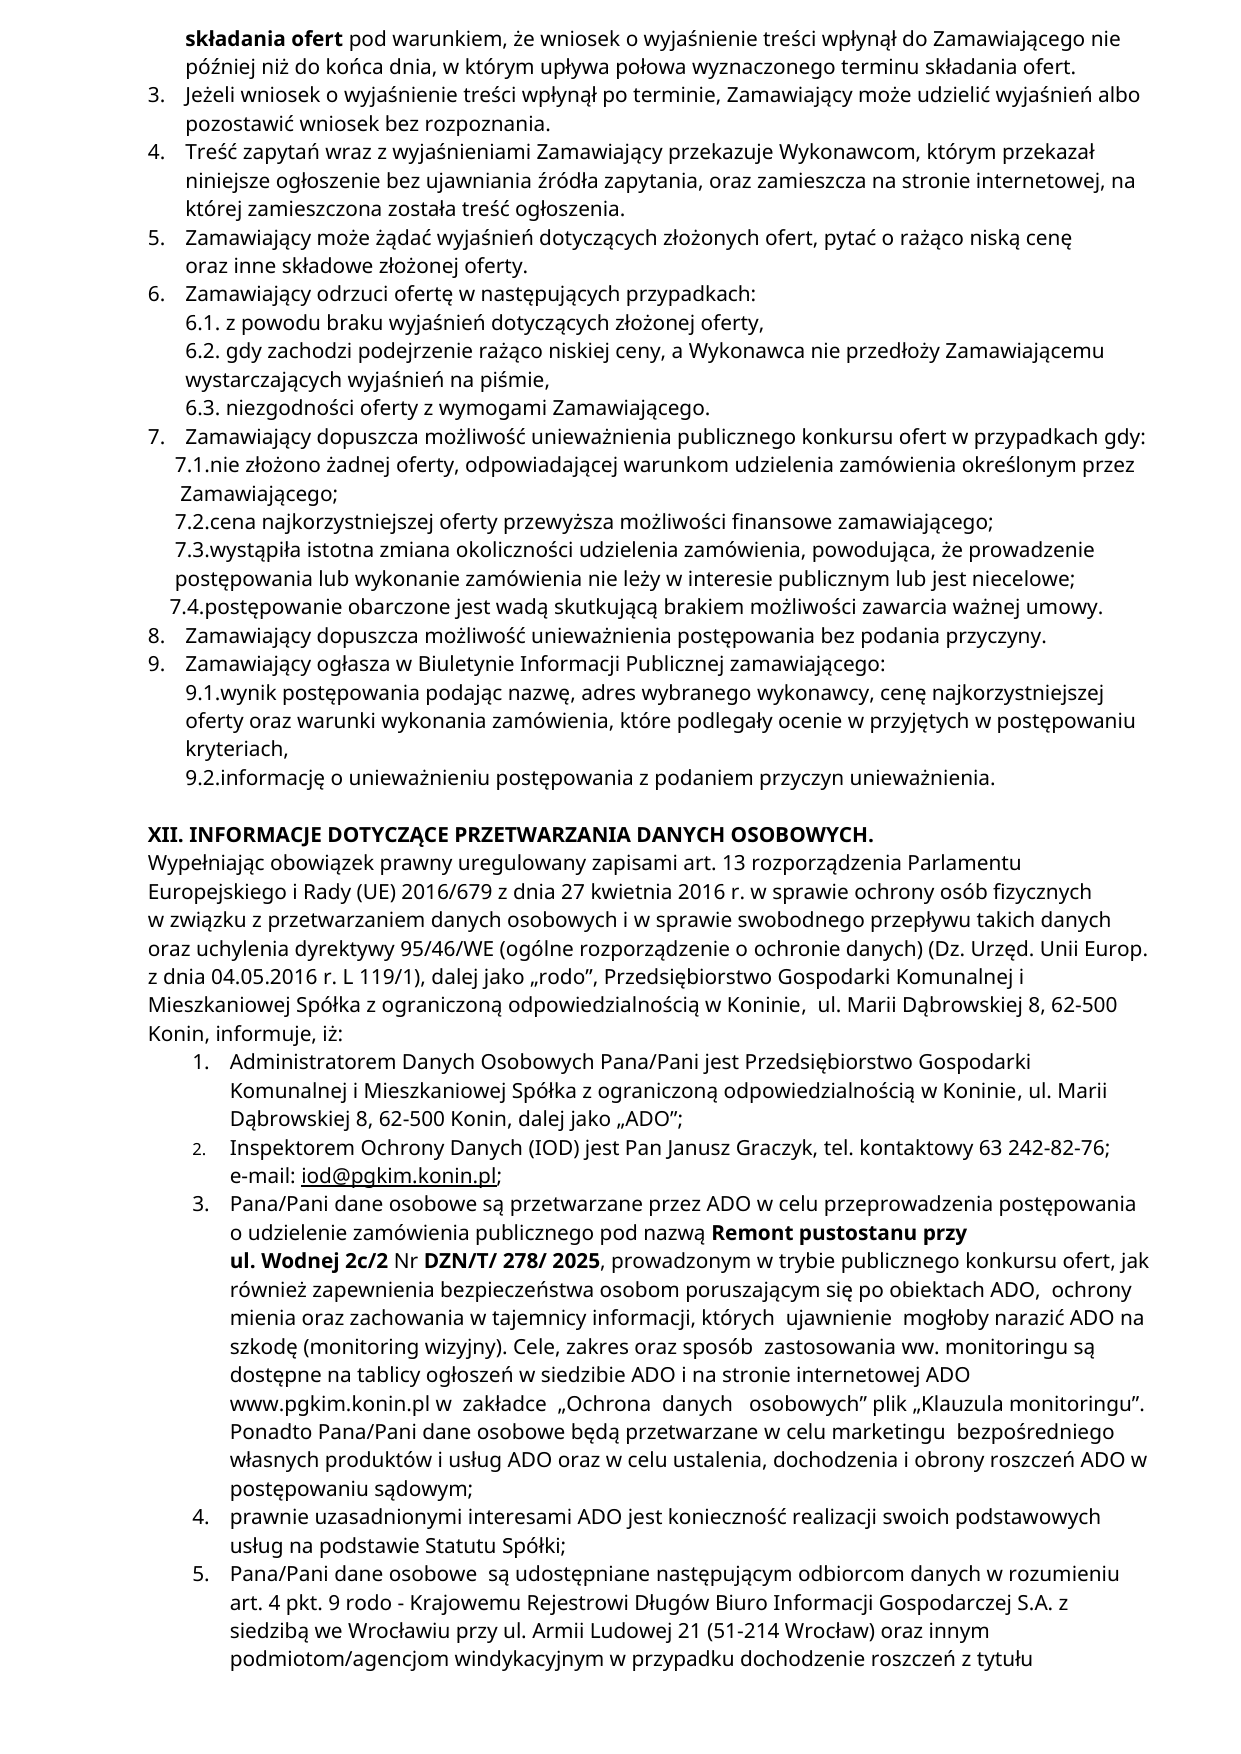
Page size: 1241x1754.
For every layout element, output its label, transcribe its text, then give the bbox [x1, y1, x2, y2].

list 9.1.wynik postępowania podając nazwę, adres wybranego wykonawcy, cenę najkorzystniejszej oferty oraz warunki wykonania zamówienia, które podlegały ocenie w przyjętych w postępowaniu kryteriach, [185, 678, 1152, 763]
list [192, 1559, 1152, 1673]
list Jeżeli wniosek o wyjaśnienie treści wpłynął po terminie, Zamawiający może udzielić wyjaśnień albo pozostawić wniosek bez rozpoznania. [148, 81, 1152, 137]
list Zamawiający dopuszcza możliwość unieważnienia postępowania bez podania przyczyny. [148, 621, 1152, 649]
list Pana/Pani dane osobowe są przetwarzane przez ADO w celu przeprowadzenia postępowania o udzielenie zamówienia publicznego pod nazwą Remont pustostanu przy ul. Wodnej 2c/2 Nr DZN/T/ 278/ 2025, prowadzonym w trybie publicznego konkursu ofert, jak również zapewnienia bezpieczeństwa osobom poruszającym się po obiektach ADO, ochrony mienia oraz zachowania w tajemnicy informacji, których ujawnienie mogłoby narazić ADO na szkodę (monitoring wizyjny). Cele, zakres oraz sposób zastosowania ww. monitoringu są dostępne na tablicy ogłoszeń w siedzibie ADO i na stronie internetowej ADO www.pgkim.konin.pl w zakładce „Ochrona danych osobowych” plik „Klauzula monitoringu”. Ponadto Pana/Pani dane osobowe będą przetwarzane w celu marketingu bezpośredniego własnych produktów i usług ADO oraz w celu ustalenia, dochodzenia i obrony roszczeń ADO w postępowaniu sądowym; [192, 1189, 1152, 1502]
list 9.2.informację o unieważnieniu postępowania z podaniem przyczyn unieważnienia. [185, 763, 1152, 791]
list 6.3. niezgodności oferty z wymogami Zamawiającego. [185, 393, 1152, 422]
text XII. INFORMACJE DOTYCZĄCE PRZETWARZANIA DANYCH OSOBOWYCH. [148, 820, 1152, 848]
list 6.1. z powodu braku wyjaśnień dotyczących złożonej oferty, [185, 308, 1152, 336]
text Wypełniając obowiązek prawny uregulowany zapisami art. 13 rozporządzenia Parlamentu Europejskiego i Rady (UE) 2016/679 z dnia 27 kwietnia 2016 r. w sprawie ochrony osób fizycznych w związku z przetwarzaniem danych osobowych i w sprawie swobodnego przepływu takich danych oraz uchylenia dyrektywy 95/46/WE (ogólne rozporządzenie o ochronie danych) (Dz. Urzęd. Unii Europ. z dnia 04.05.2016 r. L 119/1), dalej jako „rodo”, Przedsiębiorstwo Gospodarki Komunalnej i Mieszkaniowej Spółka z ograniczoną odpowiedzialnością w Koninie, ul. Marii Dąbrowskiej 8, 62-500 Konin, informuje, iż: [148, 848, 1152, 1047]
text 7.3.wystąpiła istotna zmiana okoliczności udzielenia zamówienia, powodująca, że prowadzenie [148, 536, 1152, 564]
list 6.2. gdy zachodzi podejrzenie rażąco niskiej ceny, a Wykonawca nie przedłoży Zamawiającemu wystarczających wyjaśnień na piśmie, [185, 336, 1152, 393]
list Zamawiający odrzuci ofertę w następujących przypadkach: [148, 279, 1152, 308]
text 7.1.nie złożono żadnej oferty, odpowiadającej warunkom udzielenia zamówienia określonym przez [148, 450, 1152, 479]
list Zamawiający może żądać wyjaśnień dotyczących złożonych ofert, pytać o rażąco niską cenę oraz inne składowe złożonej oferty. [148, 223, 1152, 279]
list Inspektorem Ochrony Danych (IOD) jest Pan Janusz Graczyk, tel. kontaktowy 63 242-82-76; e-mail: iod@pgkim.konin.pl; [192, 1133, 1152, 1189]
list Zamawiający dopuszcza możliwość unieważnienia publicznego konkursu ofert w przypadkach gdy: [148, 422, 1152, 450]
text 7.4.postępowanie obarczone jest wadą skutkującą brakiem możliwości zawarcia ważnej umowy. [148, 592, 1152, 621]
list prawnie uzasadnionymi interesami ADO jest konieczność realizacji swoich podstawowych usług na podstawie Statutu Spółki; [192, 1502, 1152, 1559]
text postępowania lub wykonanie zamówienia nie leży w interesie publicznym lub jest niecelowe; [148, 564, 1152, 592]
list Administratorem Danych Osobowych Pana/Pani jest Przedsiębiorstwo Gospodarki Komunalnej i Mieszkaniowej Spółka z ograniczoną odpowiedzialnością w Koninie, ul. Marii Dąbrowskiej 8, 62-500 Konin, dalej jako „ADO”; [192, 1047, 1152, 1133]
list Treść zapytań wraz z wyjaśnieniami Zamawiający przekazuje Wykonawcom, którym przekazał niniejsze ogłoszenie bez ujawniania źródła zapytania, oraz zamieszcza na stronie internetowej, na której zamieszczona została treść ogłoszenia. [148, 137, 1152, 223]
list Zamawiający ogłasza w Biuletynie Informacji Publicznej zamawiającego: [148, 649, 1152, 678]
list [148, 24, 1152, 81]
text 7.2.cena najkorzystniejszej oferty przewyższa możliwości finansowe zamawiającego; [148, 507, 1152, 536]
text Zamawiającego; [148, 479, 1152, 507]
